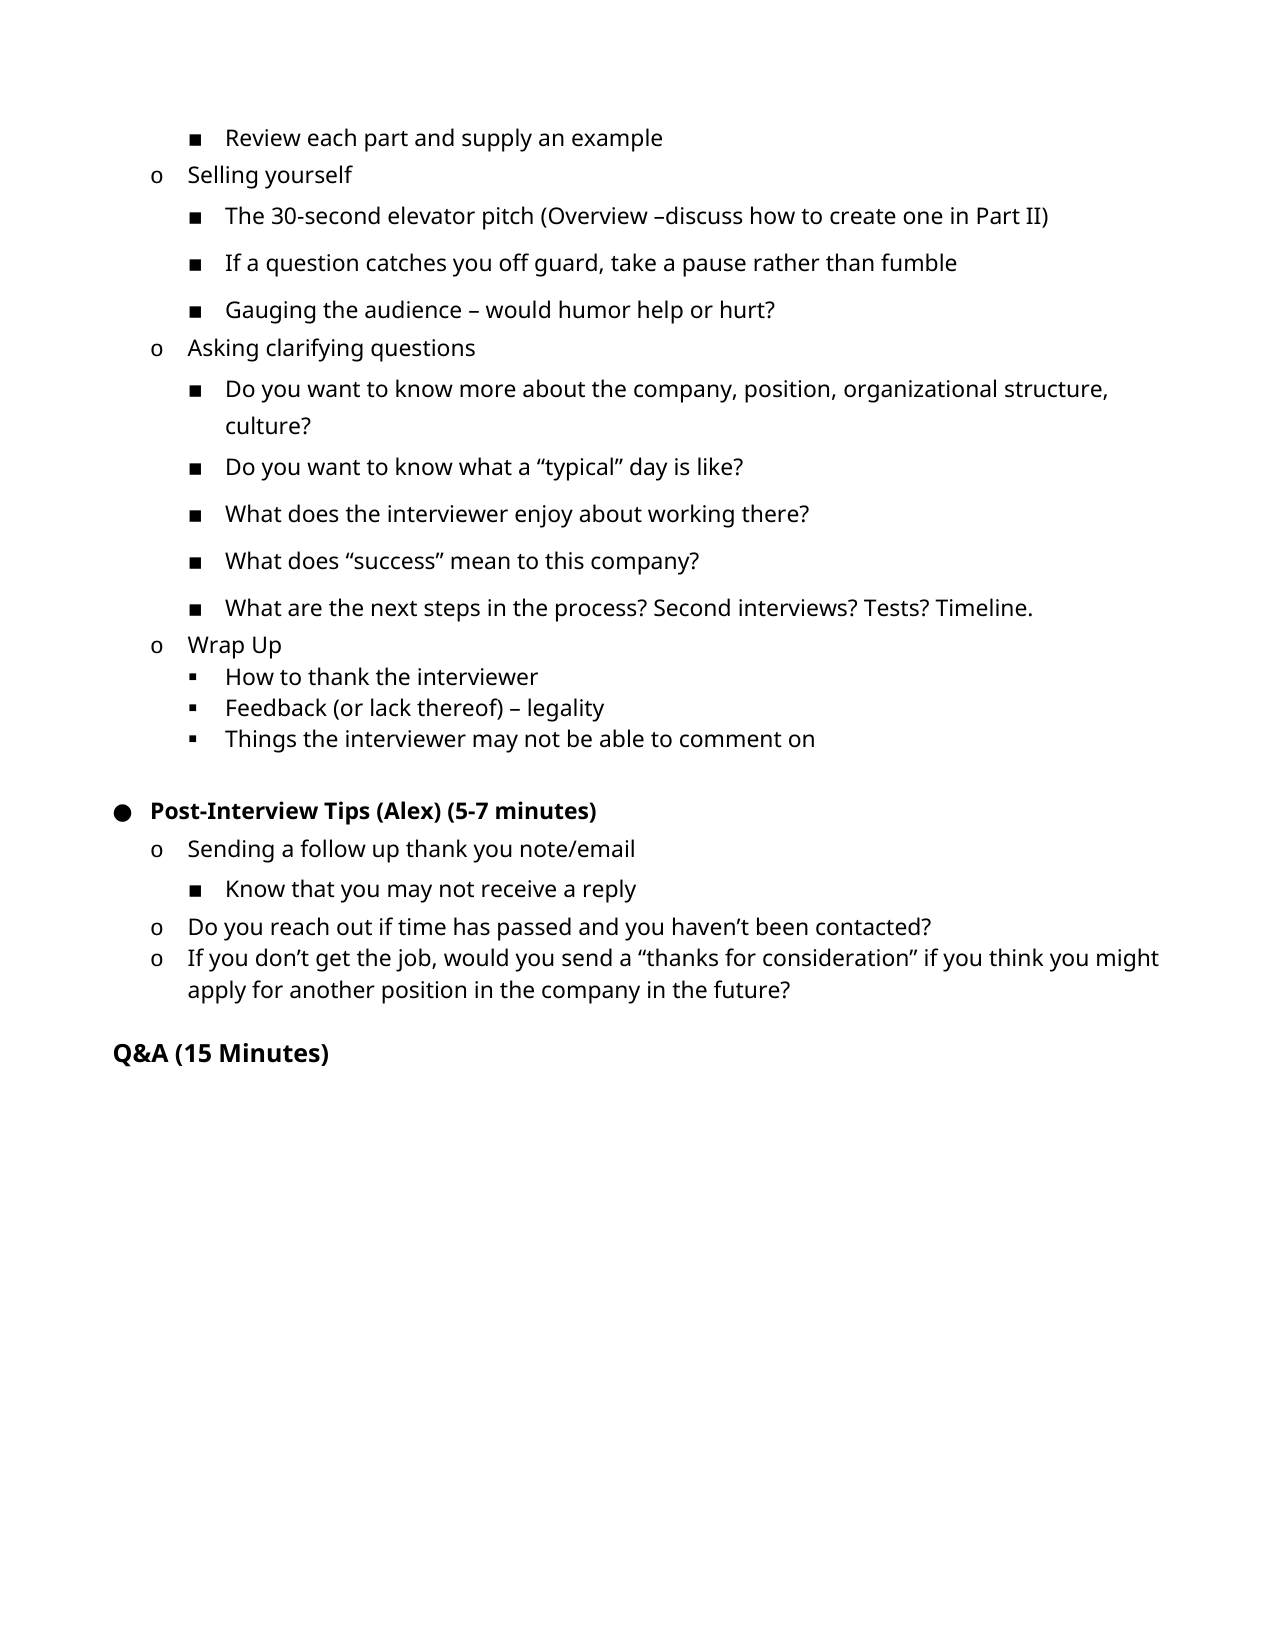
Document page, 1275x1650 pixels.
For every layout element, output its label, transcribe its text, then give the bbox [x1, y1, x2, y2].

text Q&A (15 Minutes) [112, 1036, 1162, 1070]
list Review each part and supply an example [187, 112, 1162, 159]
list Feedback (or lack thereof) – legality [187, 692, 1162, 723]
list Gauging the audience – would humor help or hurt? [187, 285, 1162, 332]
list Sending a follow up thank you note/email [150, 833, 1162, 864]
list Do you reach out if time has passed and you haven’t been contacted? [150, 911, 1162, 942]
list How to thank the interviewer [187, 661, 1162, 692]
list What does “success” mean to this company? [187, 535, 1162, 582]
list Do you want to know more about the company, position, organizational structure, culture? [187, 363, 1162, 441]
list Wrap Up [150, 629, 1162, 661]
list The 30-second elevator pitch (Overview –discuss how to create one in Part II) [187, 191, 1162, 238]
list What are the next steps in the process? Second interviews? Tests? Timeline. [187, 582, 1162, 629]
list What does the interviewer enjoy about working there? [187, 488, 1162, 535]
list Do you want to know what a “typical” day is like? [187, 441, 1162, 488]
list If a question catches you off guard, take a pause rather than fumble [187, 238, 1162, 285]
list Know that you may not receive a reply [187, 864, 1162, 911]
list Things the interviewer may not be able to comment on [187, 723, 1162, 754]
list If you don’t get the job, would you send a “thanks for consideration” if you think you might apply for another position in the company in the future? [150, 942, 1162, 1005]
list Asking clarifying questions [150, 332, 1162, 363]
list Post-Interview Tips (Alex) (5-7 minutes) [112, 786, 1162, 833]
list Selling yourself [150, 159, 1162, 191]
